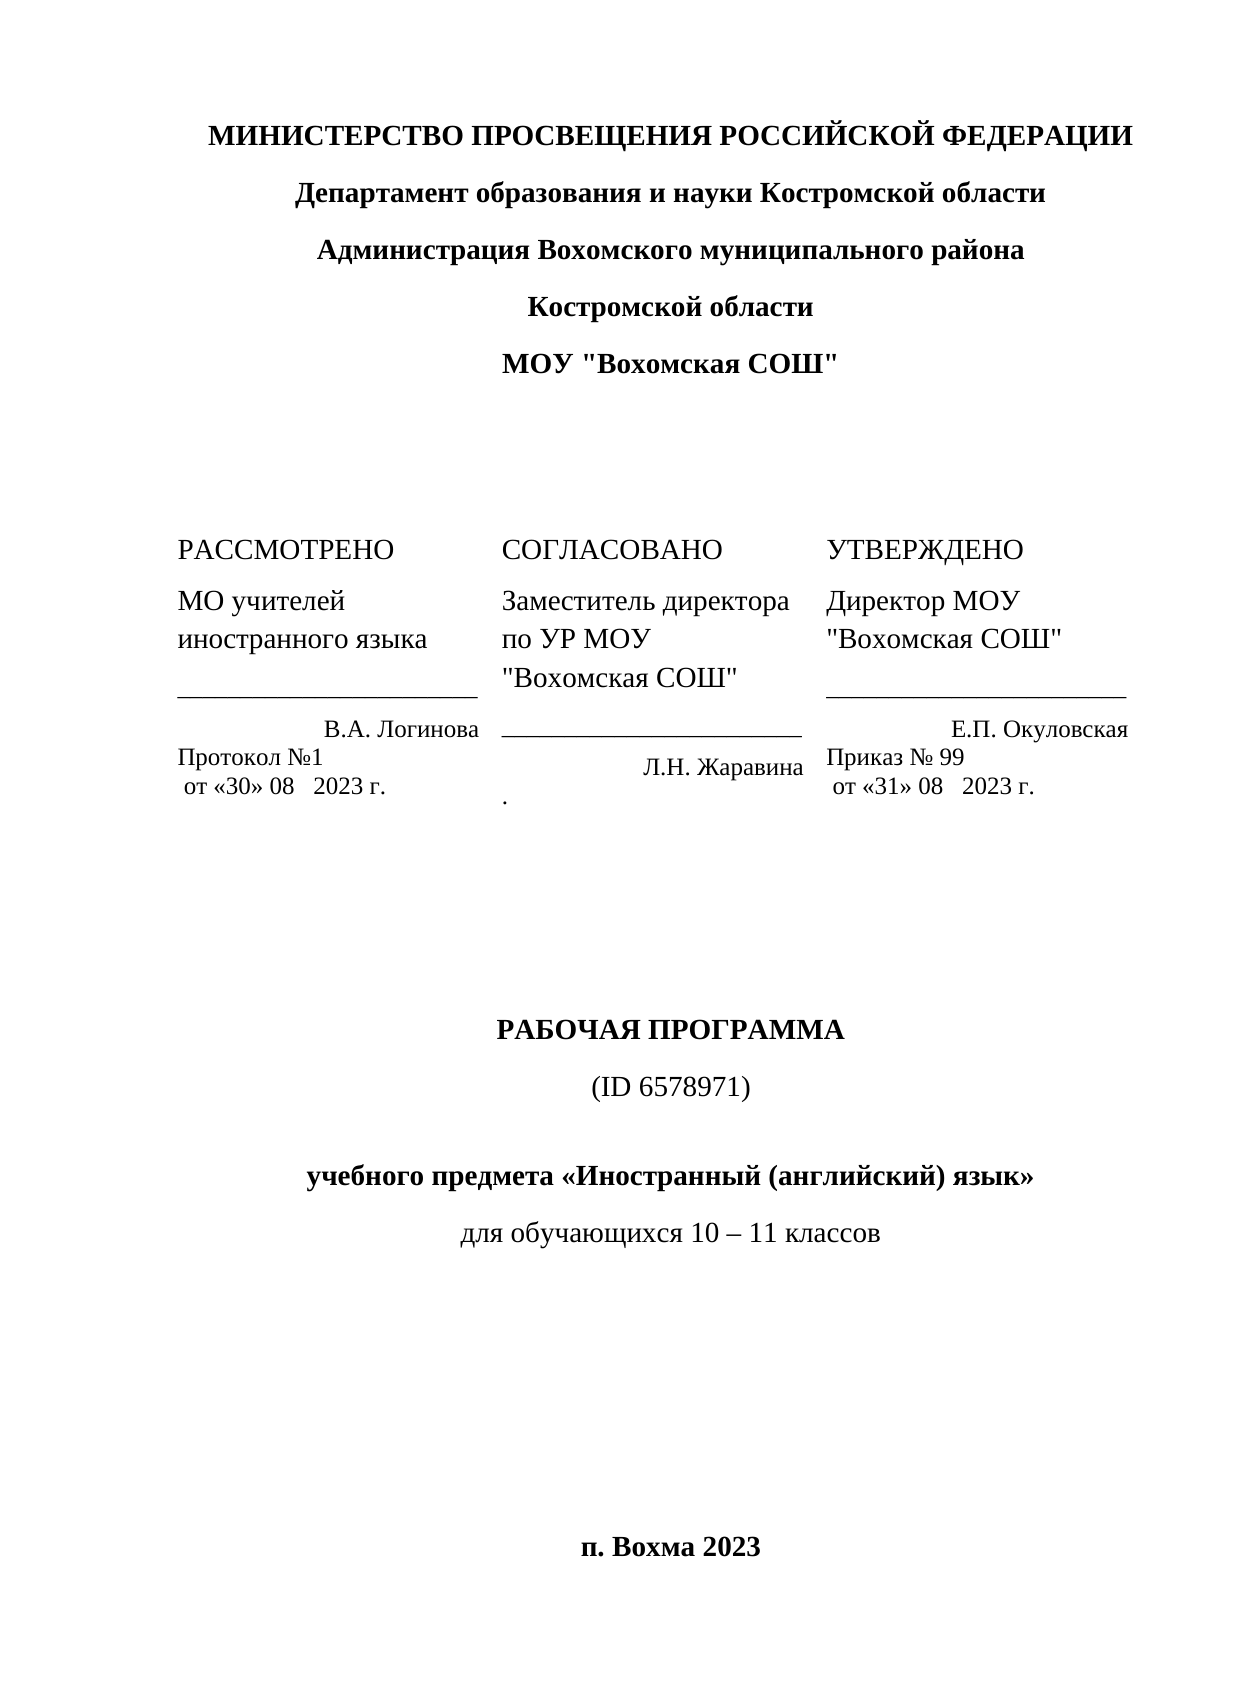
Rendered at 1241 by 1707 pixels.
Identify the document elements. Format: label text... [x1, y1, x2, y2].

text Костромской области [190, 289, 1152, 323]
text Департамент образования и науки Костромской области [190, 175, 1152, 209]
text учебного предмета «Иностранный (английский) язык» [190, 1158, 1152, 1192]
table_header УТВЕРЖДЕНО Директор МОУ "Вохомская СОШ" ________________________ Е.П. Окуловская Приказ № 99 от «31» 08 2023 г. [815, 532, 1139, 851]
text Администрация Вохомского муниципального района [190, 232, 1152, 266]
text п. Вохма 2023 [190, 1529, 1152, 1563]
text МОУ "Вохомская СОШ" [190, 346, 1152, 379]
text РАБОЧАЯ ПРОГРАММА [190, 1012, 1152, 1045]
text МИНИСТЕРСТВО ПРОСВЕЩЕНИЯ РОССИЙСКОЙ ФЕДЕРАЦИИ [190, 118, 1152, 152]
table_header СОГЛАСОВАНО Заместитель директора по УР МОУ "Вохомская СОШ" ________________________ Л.Н. Жаравина . [490, 532, 815, 851]
text (ID 6578971) [190, 1069, 1152, 1102]
text для обучающихся 10 – 11 классов [190, 1215, 1152, 1248]
table_header РАССМОТРЕНО МО учителей иностранного языка ________________________ В.А. Логинова Протокол №1 от «30» 08 2023 г. [166, 532, 490, 851]
